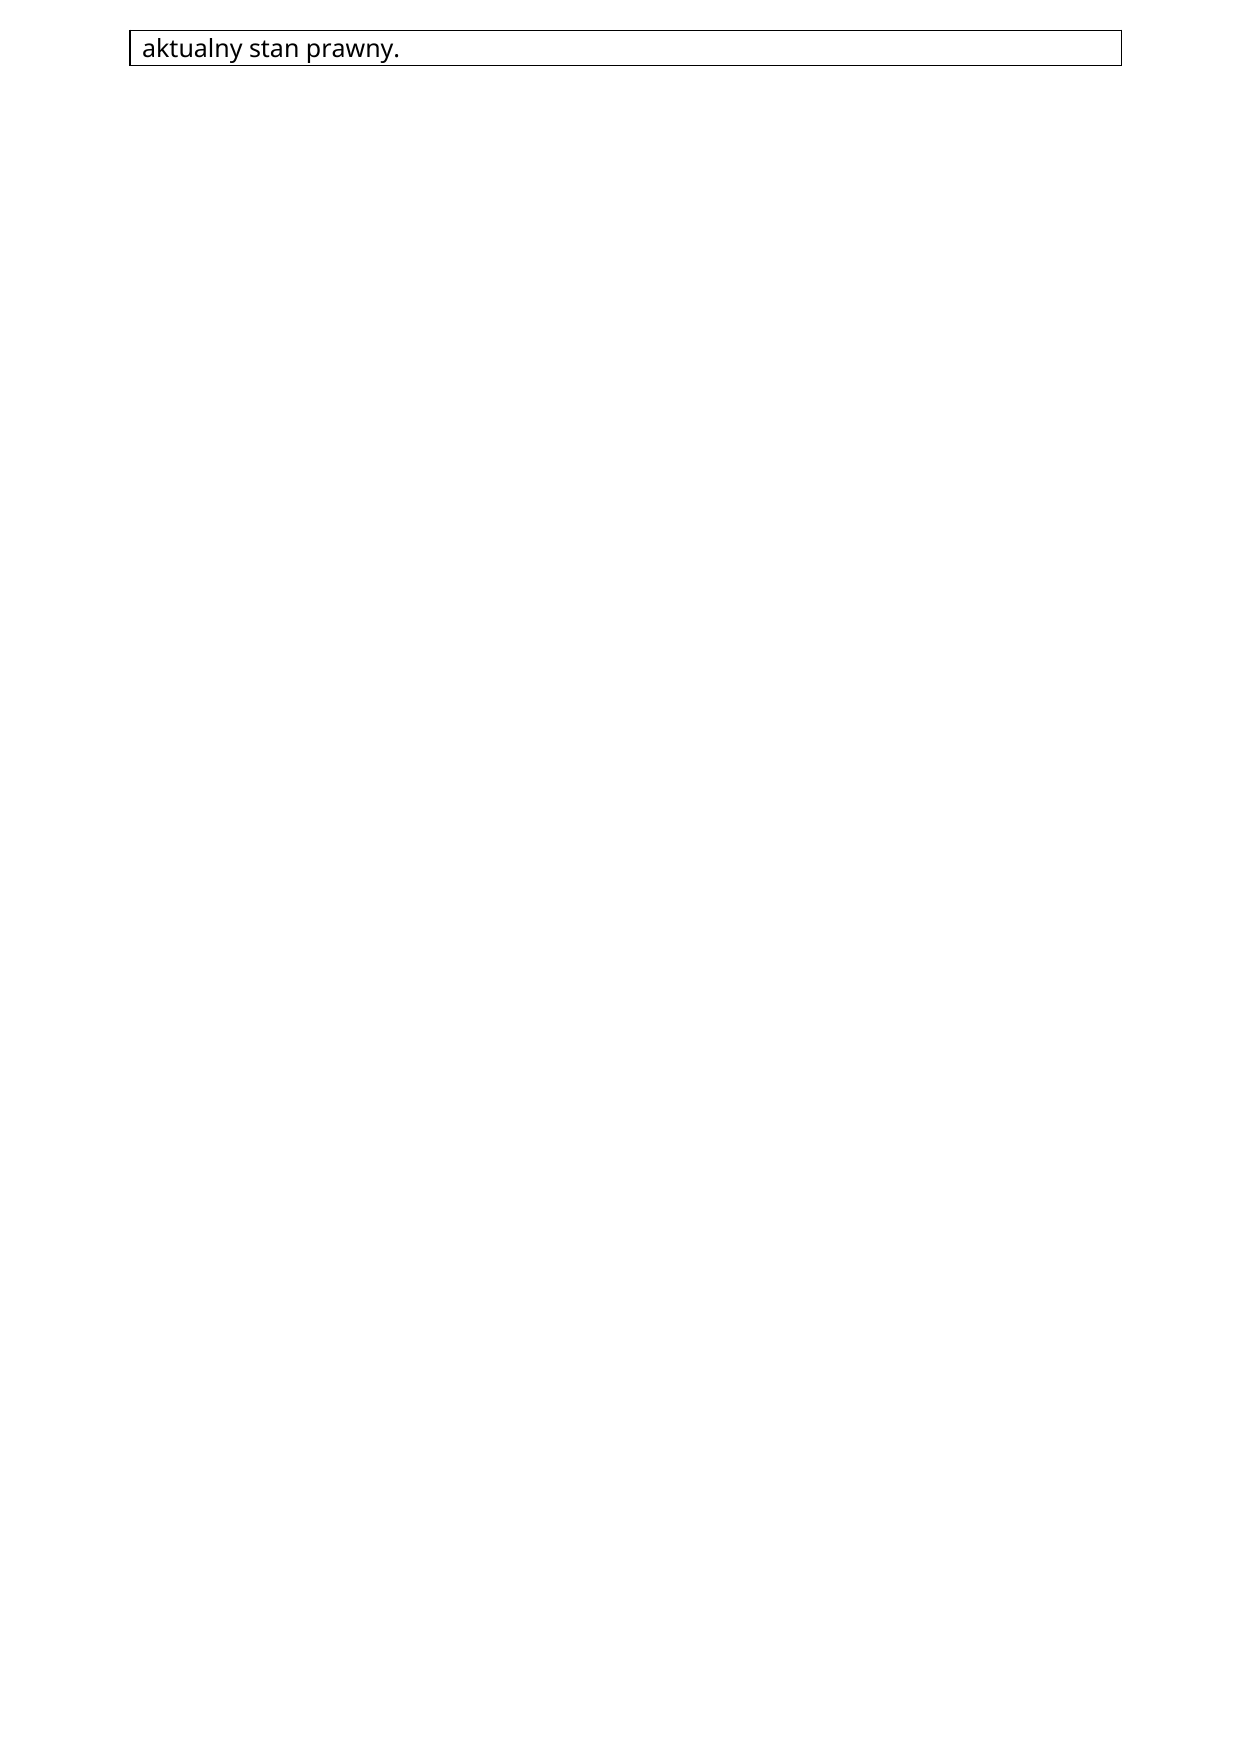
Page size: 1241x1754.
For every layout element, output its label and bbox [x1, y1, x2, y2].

table_header [131, 31, 1121, 65]
